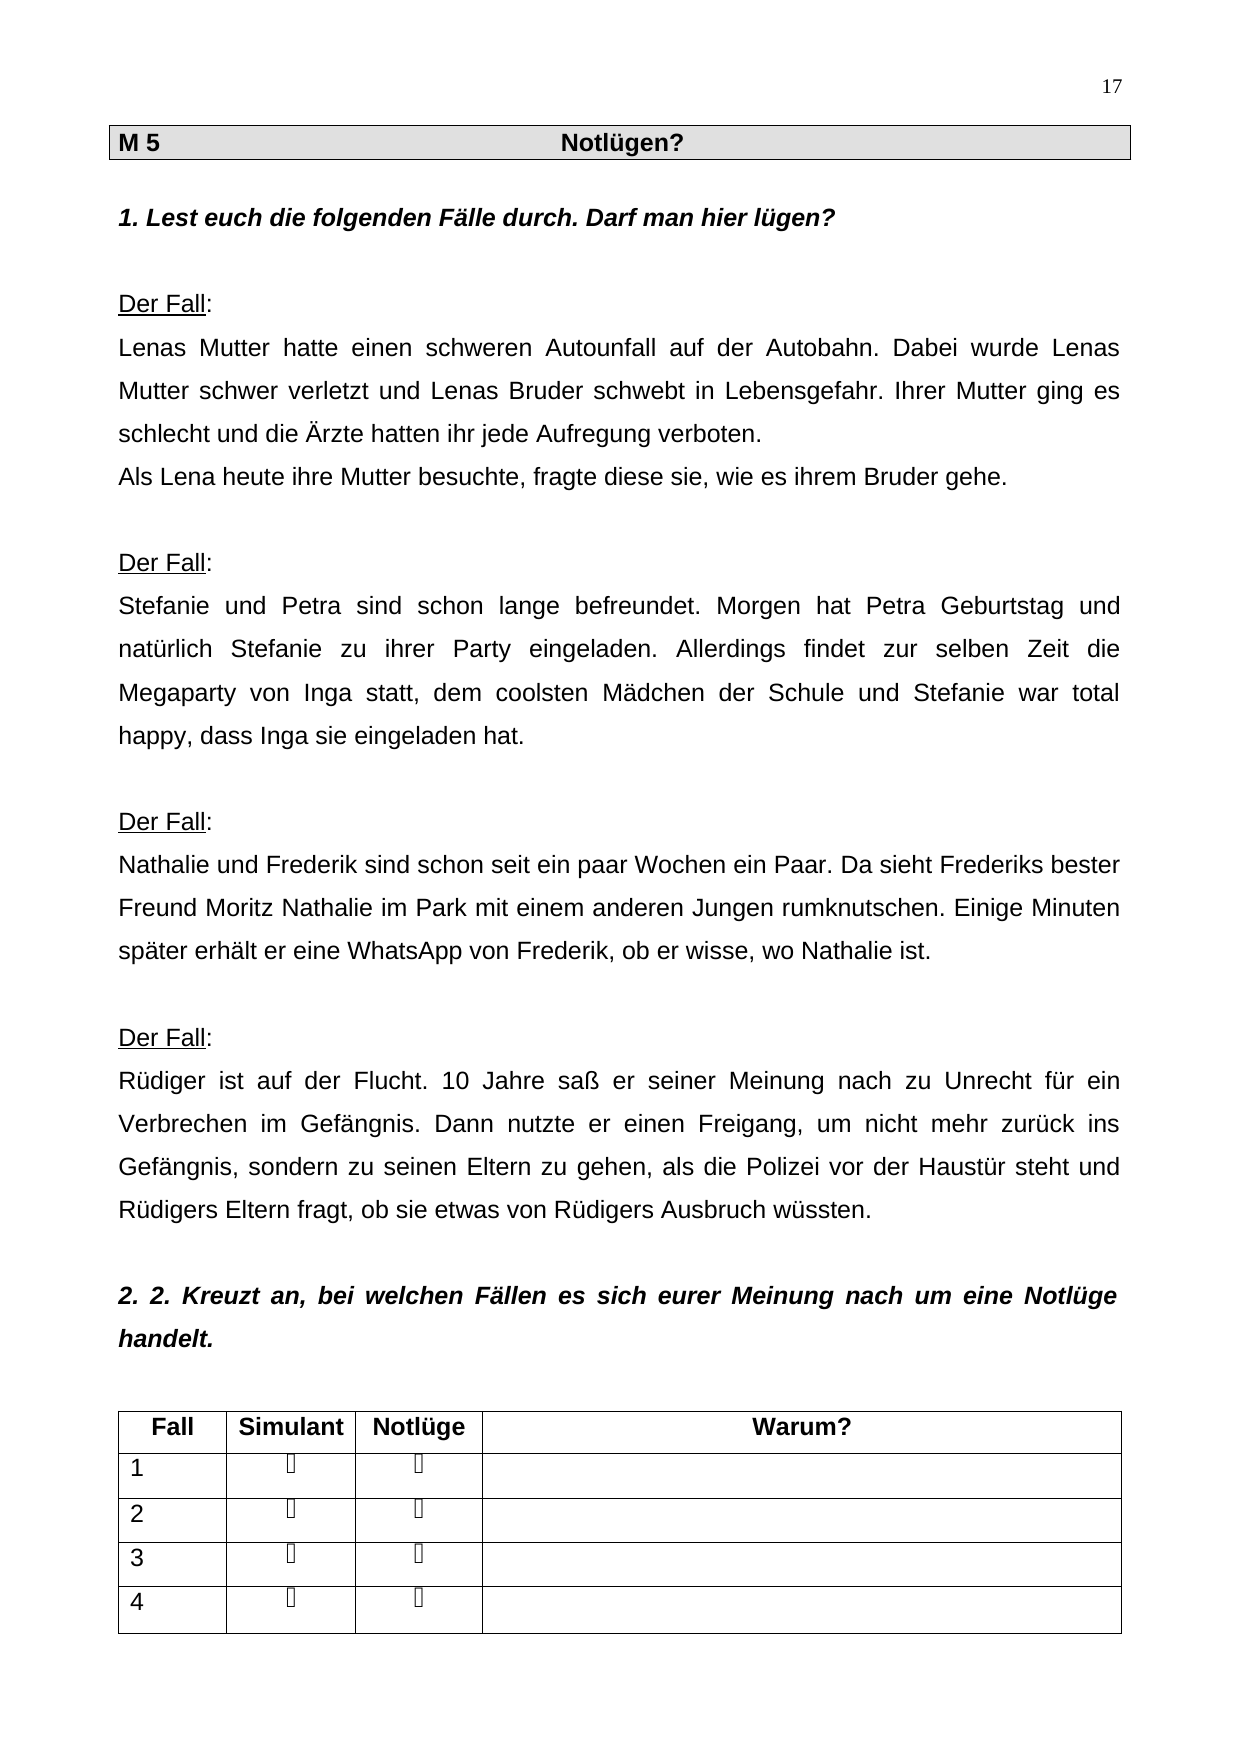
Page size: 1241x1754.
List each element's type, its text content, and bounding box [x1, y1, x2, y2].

table_cell [483, 1499, 1121, 1542]
table_cell [356, 1454, 482, 1498]
table_header Warum? [483, 1412, 1121, 1452]
text Der Fall: [118, 548, 1122, 577]
table_cell [483, 1543, 1121, 1586]
text Der Fall: [118, 1022, 1122, 1051]
text 2. 2. Kreuzt an, bei welchen Fällen es sich eurer Meinung nach um eine Notlüge handelt. [118, 1281, 1122, 1353]
table_cell [227, 1454, 355, 1498]
table_header Simulant [227, 1412, 355, 1452]
table_cell 3 [119, 1543, 226, 1586]
table_cell [356, 1499, 482, 1542]
text Der Fall: [118, 289, 1122, 318]
table_cell [483, 1587, 1121, 1633]
table_cell [356, 1543, 482, 1586]
text 1. Lest euch die folgenden Fälle durch. Darf man hier lügen? [118, 203, 1122, 232]
text Als Lena heute ihre Mutter besuchte, fragte diese sie, wie es ihrem Bruder gehe. [118, 462, 1122, 491]
text Rüdiger ist auf der Flucht. 10 Jahre saß er seiner Meinung nach zu Unrecht für ein Verbrechen im Gefängnis. Dann nutzte er einen Freigang, um nicht mehr zurück ins Gefängnis, sondern zu seinen Eltern zu gehen, als die Polizei vor der Haustür steht und Rüdigers Eltern fragt, ob sie etwas von Rüdigers Ausbruch wüssten. [118, 1066, 1122, 1224]
table_cell [227, 1543, 355, 1586]
table_cell [356, 1587, 482, 1633]
table_cell [483, 1454, 1121, 1498]
table_cell [227, 1499, 355, 1542]
text Der Fall: [118, 807, 1122, 836]
table_cell 1 [119, 1454, 226, 1498]
table_cell [227, 1587, 355, 1633]
table_cell 4 [119, 1587, 226, 1633]
table_cell 2 [119, 1499, 226, 1542]
text M 5 Notlügen? [110, 126, 1130, 159]
table_header Notlüge [356, 1412, 482, 1452]
table_header Fall [119, 1412, 226, 1452]
text Lenas Mutter hatte einen schweren Autounfall auf der Autobahn. Dabei wurde Lenas Mutter schwer verletzt und Lenas Bruder schwebt in Lebensgefahr. Ihrer Mutter ging es schlecht und die Ärzte hatten ihr jede Aufregung verboten. [118, 332, 1122, 447]
text Nathalie und Frederik sind schon seit ein paar Wochen ein Paar. Da sieht Frederiks bester Freund Moritz Nathalie im Park mit einem anderen Jungen rumknutschen. Einige Minuten später erhält er eine WhatsApp von Frederik, ob er wisse, wo Nathalie ist. [118, 850, 1122, 965]
text Stefanie und Petra sind schon lange befreundet. Morgen hat Petra Geburtstag und natürlich Stefanie zu ihrer Party eingeladen. Allerdings findet zur selben Zeit die Megaparty von Inga statt, dem coolsten Mädchen der Schule und Stefanie war total happy, dass Inga sie eingeladen hat. [118, 591, 1122, 749]
